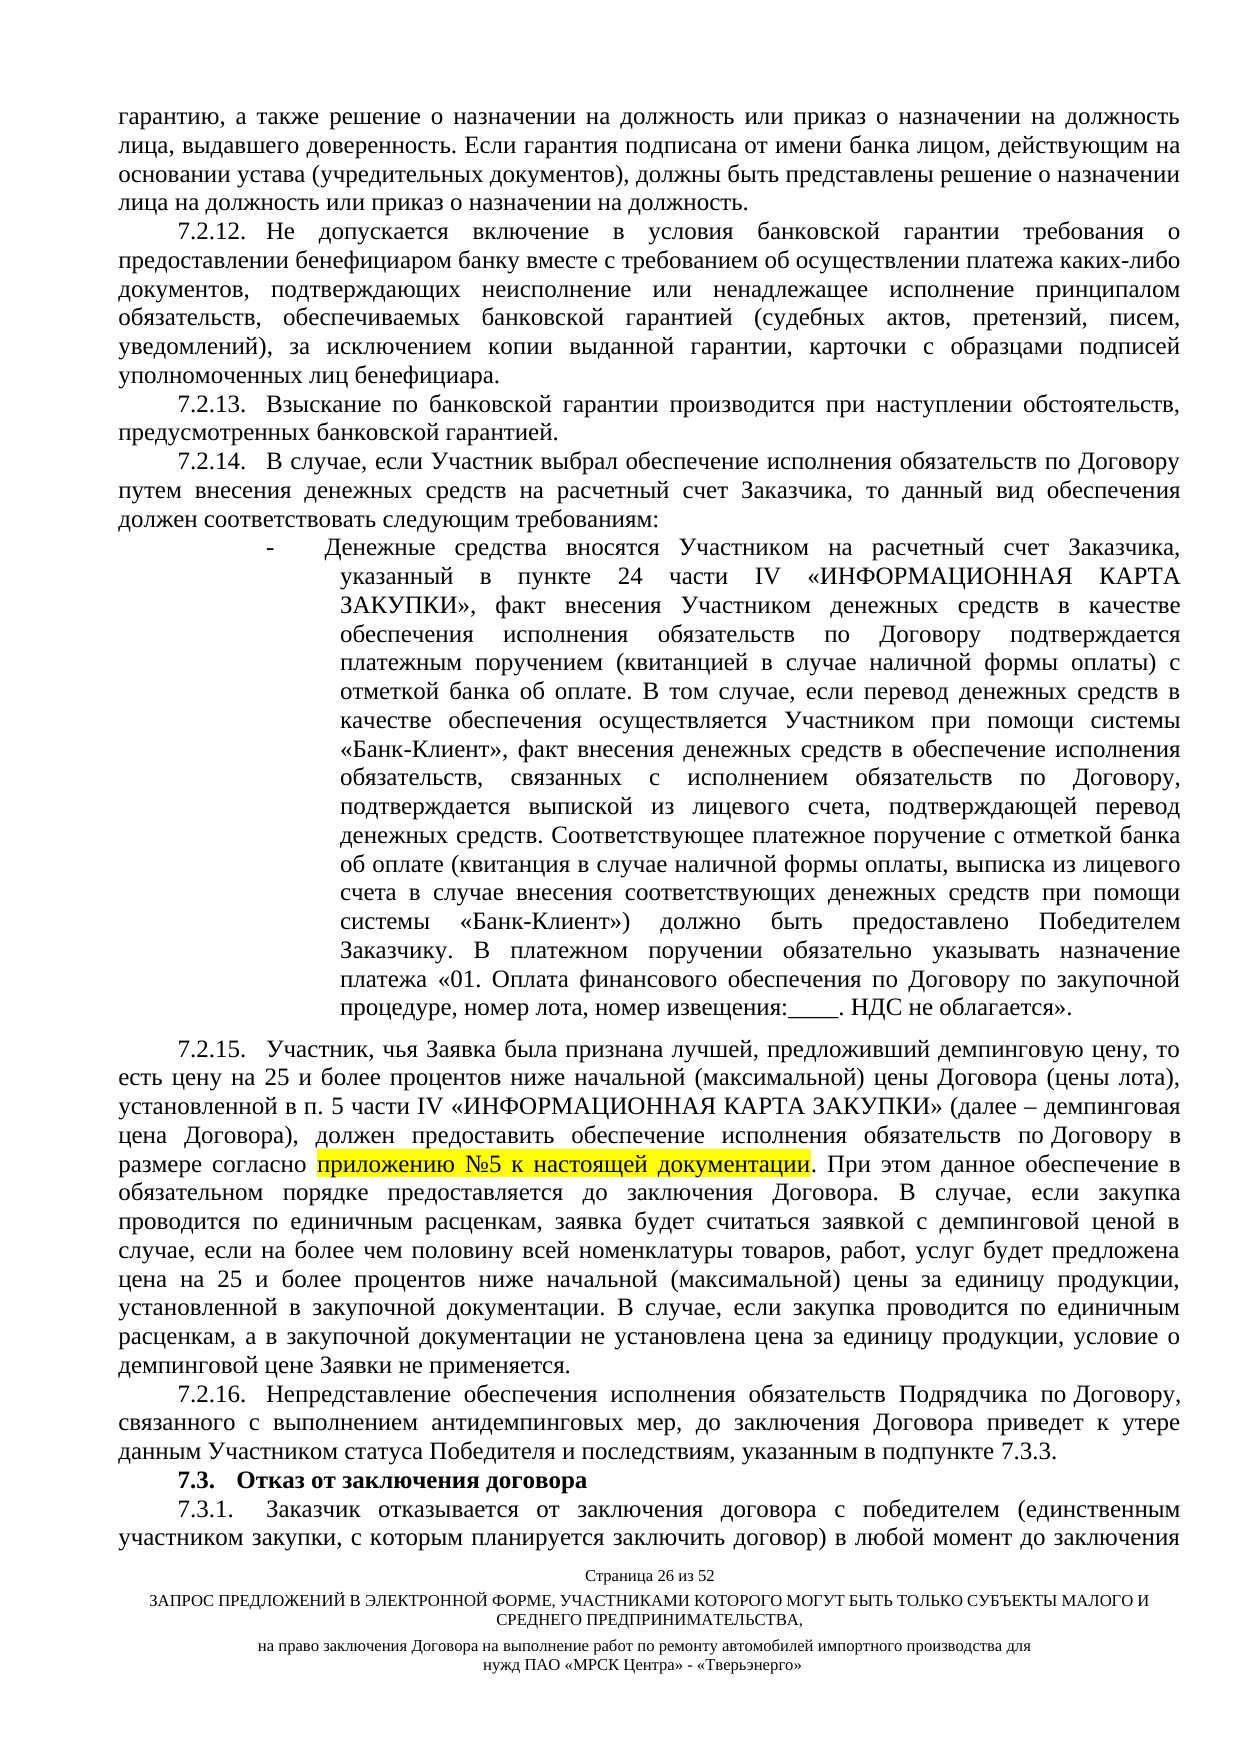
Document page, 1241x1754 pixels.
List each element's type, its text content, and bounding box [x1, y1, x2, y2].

subtitle Непредставление обеспечения исполнения обязательств Подрядчика по Договору, связанного с выполнением антидемпинговых мер, до заключения Договора приведет к утере данным Участником статуса Победителя и последствиям, указанным в подпункте 7.3.3. [118, 1379, 1181, 1465]
list В случае, если Участник выбрал обеспечение исполнения обязательств по Договору путем внесения денежных средств на расчетный счет Заказчика, то данный вид обеспечения должен соответствовать следующим требованиям: [118, 446, 1181, 532]
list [118, 101, 1181, 216]
list Взыскание по банковской гарантии производится при наступлении обстоятельств, предусмотренных банковской гарантией. [118, 389, 1181, 446]
list Денежные средства вносятся Участником на расчетный счет Заказчика, указанный в пункте 24 части IV «ИНФОРМАЦИОННАЯ КАРТА ЗАКУПКИ», факт внесения Участником денежных средств в качестве обеспечения исполнения обязательств по Договору подтверждается платежным поручением (квитанцией в случае наличной формы оплаты) с отметкой банка об оплате. В том случае, если перевод денежных средств в качестве обеспечения осуществляется Участником при помощи системы «Банк-Клиент», факт внесения денежных средств в обеспечение исполнения обязательств, связанных с исполнением обязательств по Договору, подтверждается выпиской из лицевого счета, подтверждающей перевод денежных средств. Соответствующее платежное поручение с отметкой банка об оплате (квитанция в случае наличной формы оплаты, выписка из лицевого счета в случае внесения соответствующих денежных средств при помощи системы «Банк-Клиент») должно быть предоставлено Победителем Заказчику. В платежном поручении обязательно указывать назначение платежа «01. Оплата финансового обеспечения по Договору по закупочной процедуре, номер лота, номер извещения:____. НДС не облагается». [266, 532, 1181, 1021]
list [118, 1494, 1181, 1551]
subtitle Участник, чья Заявка была признана лучшей, предложивший демпинговую цену, то есть цену на 25 и более процентов ниже начальной (максимальной) цены Договора (цены лота), установленной в п. 5 части IV «ИНФОРМАЦИОННАЯ КАРТА ЗАКУПКИ» (далее – демпинговая цена Договора), должен предоставить обеспечение исполнения обязательств по Договору в размере согласно приложению №5 к настоящей документации. При этом данное обеспечение в обязательном порядке предоставляется до заключения Договора. В случае, если закупка проводится по единичным расценкам, заявка будет считаться заявкой с демпинговой ценой в случае, если на более чем половину всей номенклатуры товаров, работ, услуг будет предложена цена на 25 и более процентов ниже начальной (максимальной) цены за единицу продукции, установленной в закупочной документации. В случае, если закупка проводится по единичным расценкам, а в закупочной документации не установлена цена за единицу продукции, условие о демпинговой цене Заявки не применяется. [118, 1034, 1181, 1379]
list Не допускается включение в условия банковской гарантии требования о предоставлении бенефициаром банку вместе с требованием об осуществлении платежа каких-либо документов, подтверждающих неисполнение или ненадлежащее исполнение принципалом обязательств, обеспечиваемых банковской гарантией (судебных актов, претензий, писем, уведомлений), за исключением копии выданной гарантии, карточки с образцами подписей уполномоченных лиц бенефициара. [118, 216, 1181, 389]
subtitle Отказ от заключения договора [118, 1465, 1181, 1494]
